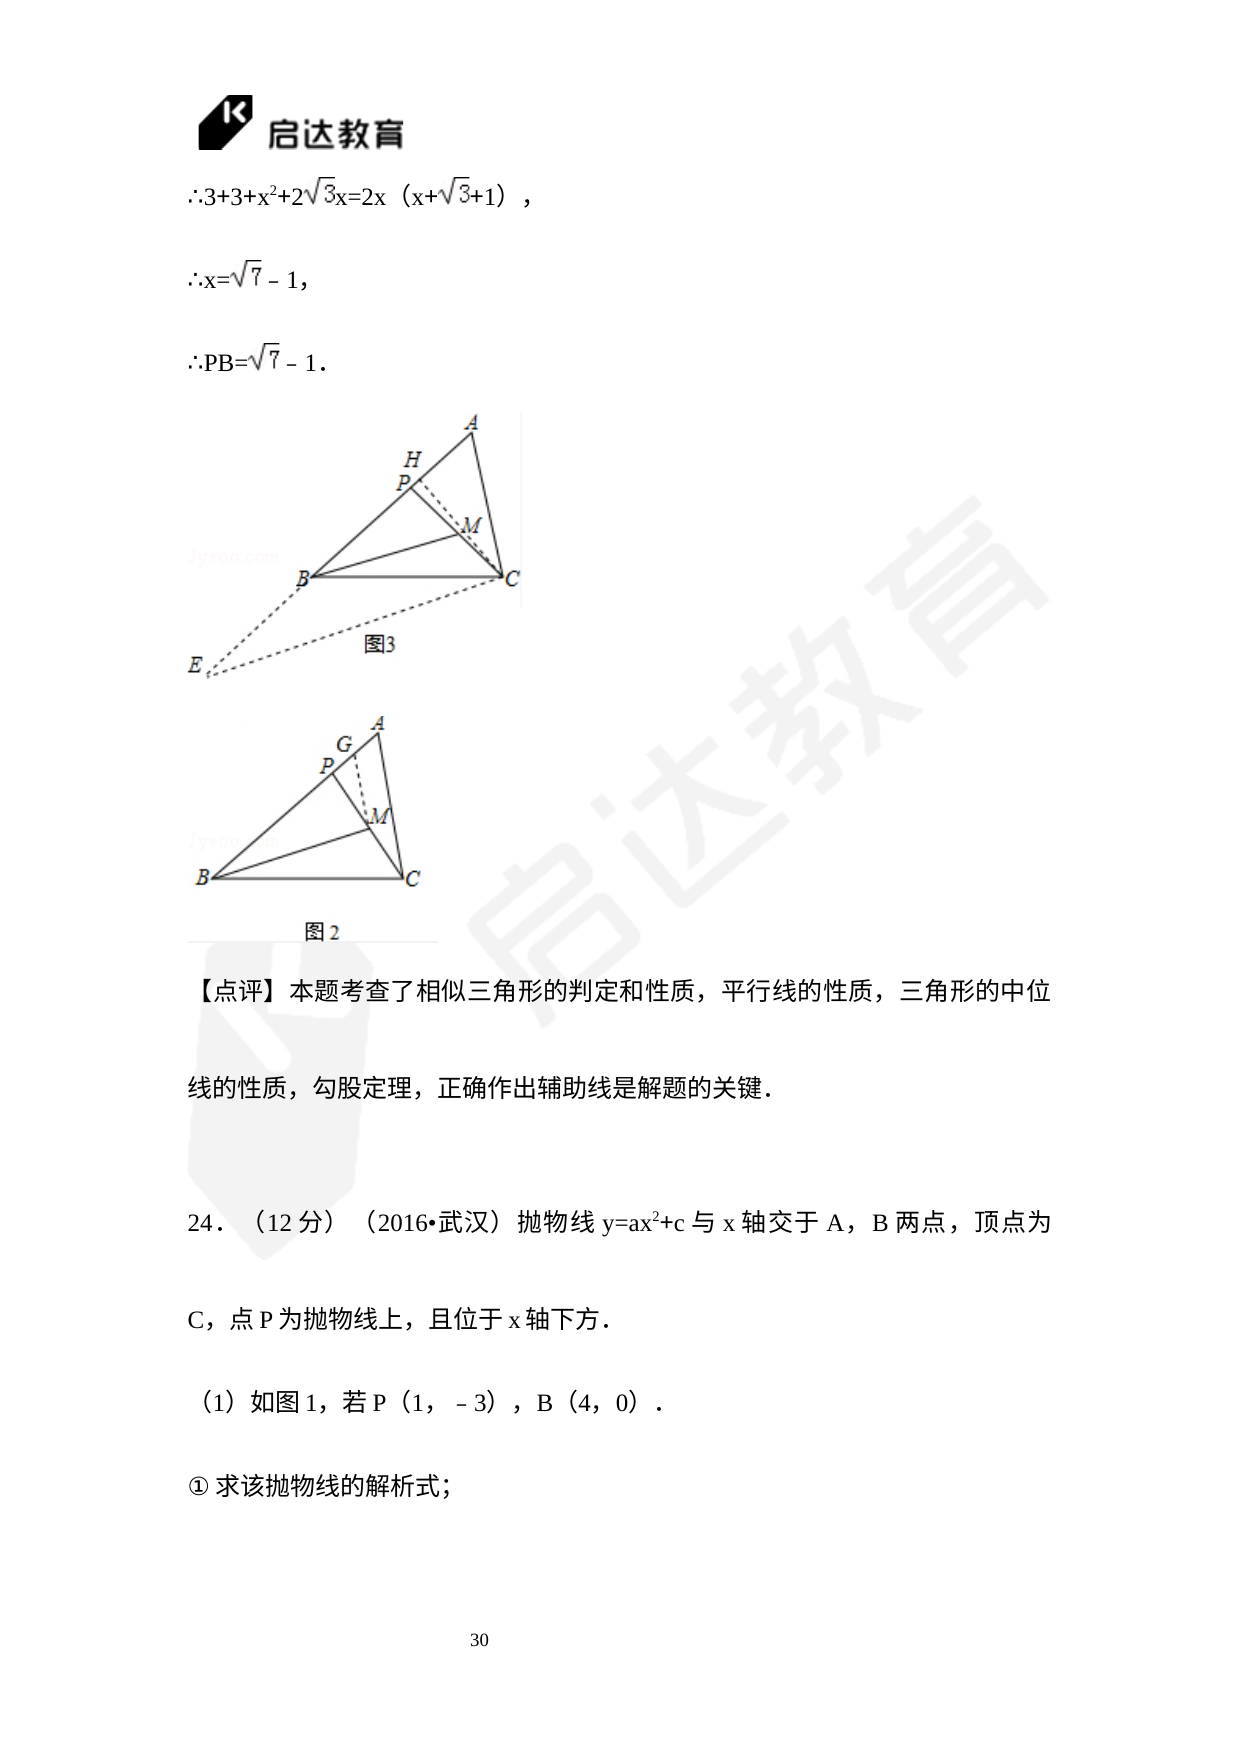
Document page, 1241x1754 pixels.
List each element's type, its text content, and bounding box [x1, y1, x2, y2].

picture [303, 177, 335, 206]
text ∴PB=﹣1． [187, 328, 1053, 393]
picture [187, 716, 438, 943]
text ①求该抛物线的解析式； [187, 1452, 1053, 1517]
text ∴x=﹣1， [187, 245, 1053, 310]
text （1）如图1，若P（1，﹣3），B（4，0）． [187, 1368, 1053, 1433]
picture [248, 343, 280, 372]
text 【点评】本题考查了相似三角形的判定和性质，平行线的性质，三角形的中位线的性质，勾股定理，正确作出辅助线是解题的关键． [187, 957, 1053, 1119]
picture [198, 95, 404, 150]
picture [230, 260, 262, 289]
text ∴3+3+x2+2x=2x（x++1）， [187, 162, 1053, 227]
text 24．（12分）（2016•武汉）抛物线y=ax2+c与x轴交于A，B两点，顶点为C，点P为抛物线上，且位于x轴下方． [187, 1188, 1053, 1350]
picture [187, 411, 522, 679]
picture [438, 177, 470, 206]
